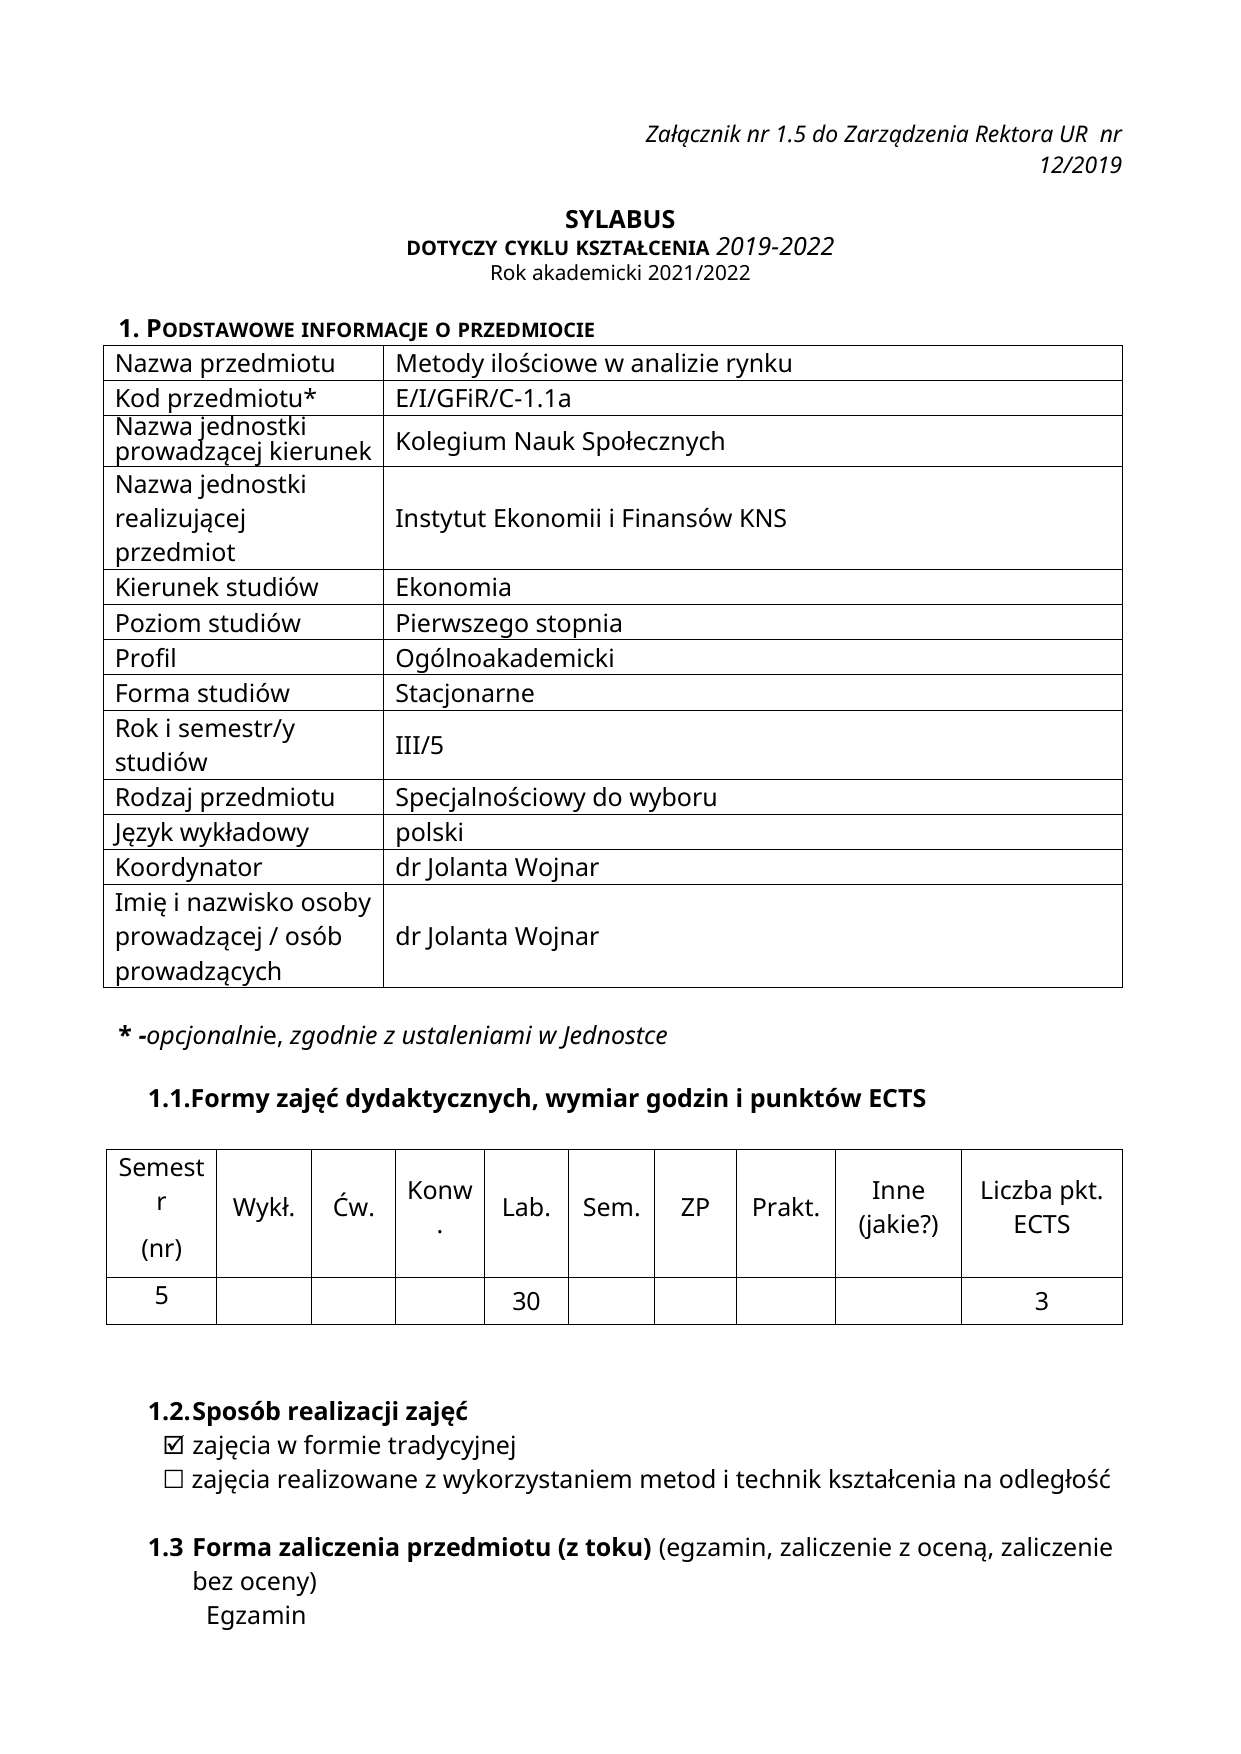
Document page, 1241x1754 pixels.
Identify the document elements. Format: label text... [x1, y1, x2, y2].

table_cell Nazwa jednostki realizującej przedmiot [104, 467, 383, 569]
table_cell Poziom studiów [104, 605, 383, 639]
table_header Ćw. [312, 1150, 395, 1277]
text 1.2. Sposób realizacji zajęć [148, 1393, 1122, 1427]
table_cell Koordynator [104, 850, 383, 884]
table_cell Rodzaj przedmiotu [104, 780, 383, 814]
table_cell Specjalnościowy do wyboru [384, 780, 1122, 814]
table_cell [396, 1278, 484, 1324]
text ☐ zajęcia realizowane z wykorzystaniem metod i technik kształcenia na odległość [162, 1461, 1122, 1496]
table_cell dr Jolanta Wojnar [384, 885, 1122, 987]
table_cell E/I/GFiR/C-1.1a [384, 381, 1122, 415]
table_header Sem. [569, 1150, 654, 1277]
text * -opcjonalnie, zgodnie z ustaleniami w Jednostce [118, 1017, 1122, 1051]
table_cell Ogólnoakademicki [384, 640, 1122, 674]
table_header Wykł. [217, 1150, 311, 1277]
table_cell polski [384, 815, 1122, 849]
text Załącznik nr 1.5 do Zarządzenia Rektora UR nr 12/2019 [118, 118, 1122, 181]
table_header Konw. [396, 1150, 484, 1277]
text SYLABUS [118, 201, 1122, 236]
table_cell [836, 1278, 961, 1324]
text Egzamin [118, 1598, 1122, 1632]
table_cell Imię i nazwisko osoby prowadzącej / osób prowadzących [104, 885, 383, 987]
table_header Inne (jakie?) [836, 1150, 961, 1277]
table_cell Kod przedmiotu* [104, 381, 383, 415]
table_header Semestr (nr) [107, 1150, 216, 1277]
table_cell Język wykładowy [104, 815, 383, 849]
text 1.3 Forma zaliczenia przedmiotu (z toku) (egzamin, zaliczenie z oceną, zaliczenie bez oceny) [148, 1529, 1122, 1598]
table_cell 5 [107, 1278, 216, 1324]
table_cell [737, 1278, 835, 1324]
table_cell [655, 1278, 736, 1324]
text 1.1.Formy zajęć dydaktycznych, wymiar godzin i punktów ECTS [148, 1081, 1122, 1115]
table_header Lab. [485, 1150, 568, 1277]
table_header Liczba pkt. ECTS [962, 1150, 1122, 1277]
table_cell Kierunek studiów [104, 570, 383, 604]
table_cell Pierwszego stopnia [384, 605, 1122, 639]
table_cell Instytut Ekonomii i Finansów KNS [384, 467, 1122, 569]
table_cell 3 [962, 1278, 1122, 1324]
table_cell [569, 1278, 654, 1324]
table_cell Profil [104, 640, 383, 674]
text dotyczy cyklu kształcenia 2019-2022 [118, 236, 1122, 261]
table_header Prakt. [737, 1150, 835, 1277]
table_header ZP [655, 1150, 736, 1277]
table_cell Forma studiów [104, 675, 383, 709]
table_cell [312, 1278, 395, 1324]
table_cell Kolegium Nauk Społecznych [384, 416, 1122, 466]
table_cell Rok i semestr/y studiów [104, 711, 383, 779]
table_cell Stacjonarne [384, 675, 1122, 709]
table_cell Nazwa jednostki prowadzącej kierunek [104, 416, 383, 466]
text zajęcia w formie tradycyjnej [162, 1427, 1122, 1461]
text Rok akademicki 2021/2022 [118, 261, 1122, 286]
table_cell III/5 [384, 711, 1122, 779]
table_cell 30 [485, 1278, 568, 1324]
table_cell Ekonomia [384, 570, 1122, 604]
text 1. Podstawowe informacje o przedmiocie [118, 311, 1122, 344]
table_header Nazwa przedmiotu [104, 346, 383, 380]
table_header Metody ilościowe w analizie rynku [384, 346, 1122, 380]
table_cell dr Jolanta Wojnar [384, 850, 1122, 884]
table_cell [217, 1278, 311, 1324]
